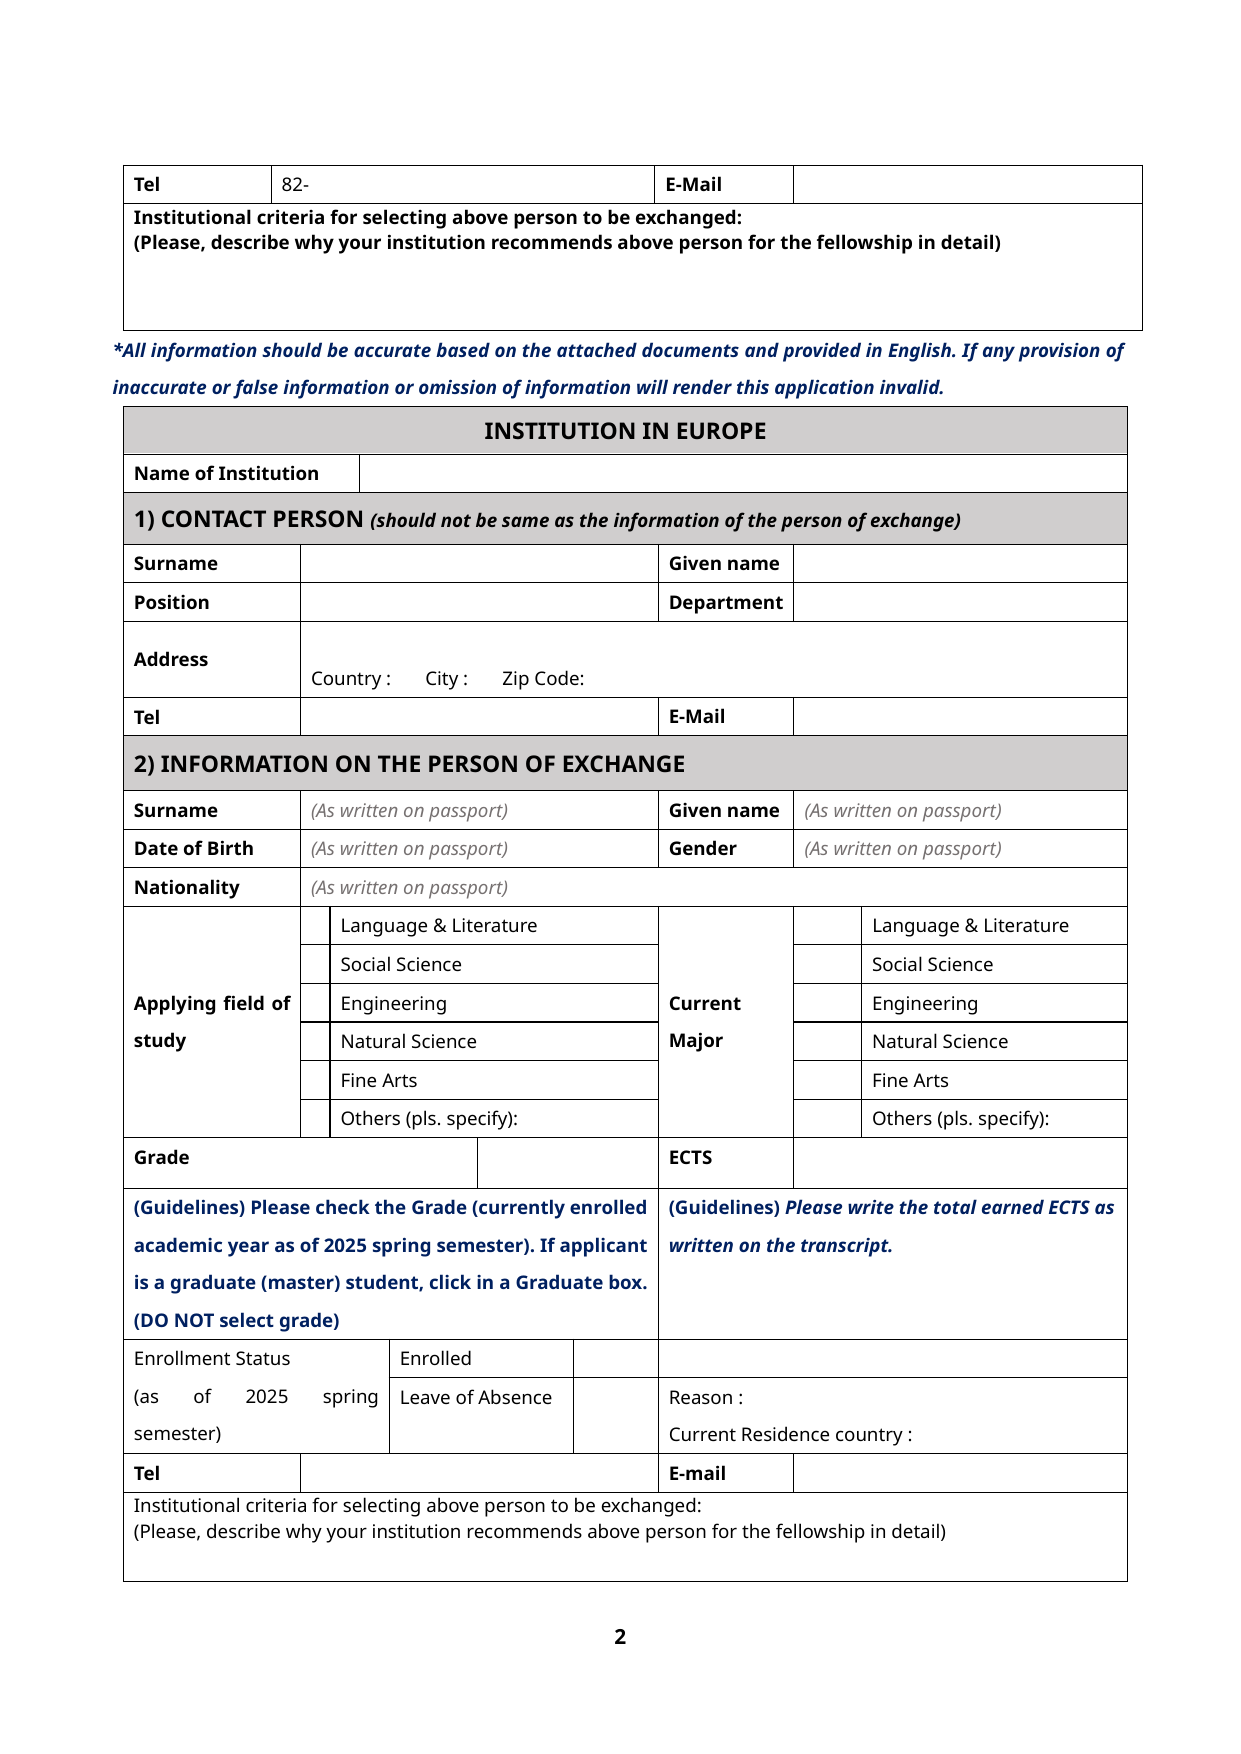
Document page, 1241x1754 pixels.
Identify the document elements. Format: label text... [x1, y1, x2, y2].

text *All information should be accurate based on the attached documents and provided in English. If any provision of inaccurate or false information or omission of information will render this application invalid. [112, 331, 1128, 406]
table_cell Enrolled [390, 1340, 573, 1377]
table_cell Fine Arts [331, 1061, 658, 1098]
table_cell (As written on passport) [794, 791, 1127, 829]
table_cell Given name [659, 791, 793, 829]
table_cell [794, 1454, 1127, 1492]
table_cell Others (pls. specify): [331, 1100, 658, 1137]
table_cell [794, 166, 1142, 203]
table_cell [360, 455, 1127, 492]
table_cell (Guidelines) Please write the total earned ECTS as written on the transcript. [659, 1189, 1127, 1338]
table_cell E-mail [659, 1454, 793, 1492]
table_cell Enrollment Status (as of 2025 spring semester) [124, 1340, 389, 1453]
table_cell [301, 1061, 329, 1098]
table_cell Natural Science [862, 1023, 1127, 1060]
table_cell Address [124, 622, 300, 697]
table_cell Language & Literature [331, 907, 658, 944]
table_cell 2) INFORMATION ON THE PERSON OF EXCHANGE [124, 736, 1127, 790]
table_cell (As written on passport) [301, 868, 1127, 906]
table_cell [301, 1023, 329, 1060]
table_cell E-Mail [659, 698, 793, 735]
table_cell [301, 984, 329, 1021]
table_cell [794, 907, 861, 944]
table_cell [574, 1340, 658, 1377]
table_cell Name of Institution [124, 455, 359, 492]
table_cell (As written on passport) [301, 791, 658, 829]
table_cell Surname [124, 791, 300, 829]
table_cell [794, 1100, 861, 1137]
table_cell Nationality [124, 868, 300, 906]
table_cell Gender [659, 830, 793, 867]
table_cell Reason : Current Residence country : [659, 1378, 1127, 1453]
table_cell Natural Science [331, 1023, 658, 1060]
table_cell 1) CONTACT PERSON (should not be same as the information of the person of exchange) [124, 493, 1127, 544]
table_cell Social Science [331, 945, 658, 983]
table_cell (As written on passport) [794, 830, 1127, 867]
table_cell [301, 698, 658, 735]
table_cell (As written on passport) [301, 830, 658, 867]
table_cell [659, 1340, 1127, 1377]
table_cell Date of Birth [124, 830, 300, 867]
table_cell [478, 1138, 658, 1187]
table_header INSTITUTION IN EUROPE [124, 407, 1127, 453]
table_cell 82- [272, 166, 654, 203]
table_cell Current Major [659, 907, 793, 1137]
table_cell [794, 1138, 1127, 1187]
table_cell Engineering [862, 984, 1127, 1021]
table_cell Surname [124, 545, 300, 582]
table_cell Language & Literature [862, 907, 1127, 944]
table_cell [794, 583, 1127, 621]
table_cell [301, 1454, 658, 1492]
table_cell Position [124, 583, 300, 621]
table_cell Social Science [862, 945, 1127, 983]
table_cell Country : City : Zip Code: [301, 622, 1127, 697]
table_cell [794, 698, 1127, 735]
table_cell ECTS [659, 1138, 793, 1187]
table_cell (Guidelines) Please check the Grade (currently enrolled academic year as of 2025 spring semester). If applicant is a graduate (master) student, click in a Graduate box. (DO NOT select grade) [124, 1189, 658, 1338]
table_cell [301, 583, 658, 621]
table_cell Tel [124, 698, 300, 735]
table_cell E-Mail [655, 166, 793, 203]
table_cell Given name [659, 545, 793, 582]
table_cell [301, 907, 329, 944]
table_cell Engineering [331, 984, 658, 1021]
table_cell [124, 1493, 1127, 1581]
table_cell Tel [124, 1454, 300, 1492]
table_cell [794, 945, 861, 983]
table_cell Grade [124, 1138, 477, 1187]
table_cell Leave of Absence [390, 1378, 573, 1453]
table_cell [794, 1023, 861, 1060]
table_cell [794, 545, 1127, 582]
table_cell [301, 1100, 329, 1137]
table_cell [794, 1061, 861, 1098]
table_cell Tel [124, 166, 271, 203]
table_cell [794, 984, 861, 1021]
table_cell [301, 545, 658, 582]
table_cell [301, 945, 329, 983]
table_cell [574, 1378, 658, 1453]
table_cell Fine Arts [862, 1061, 1127, 1098]
table_cell Applying field of study [124, 907, 300, 1137]
table_cell Department [659, 583, 793, 621]
table_cell Others (pls. specify): [862, 1100, 1127, 1137]
